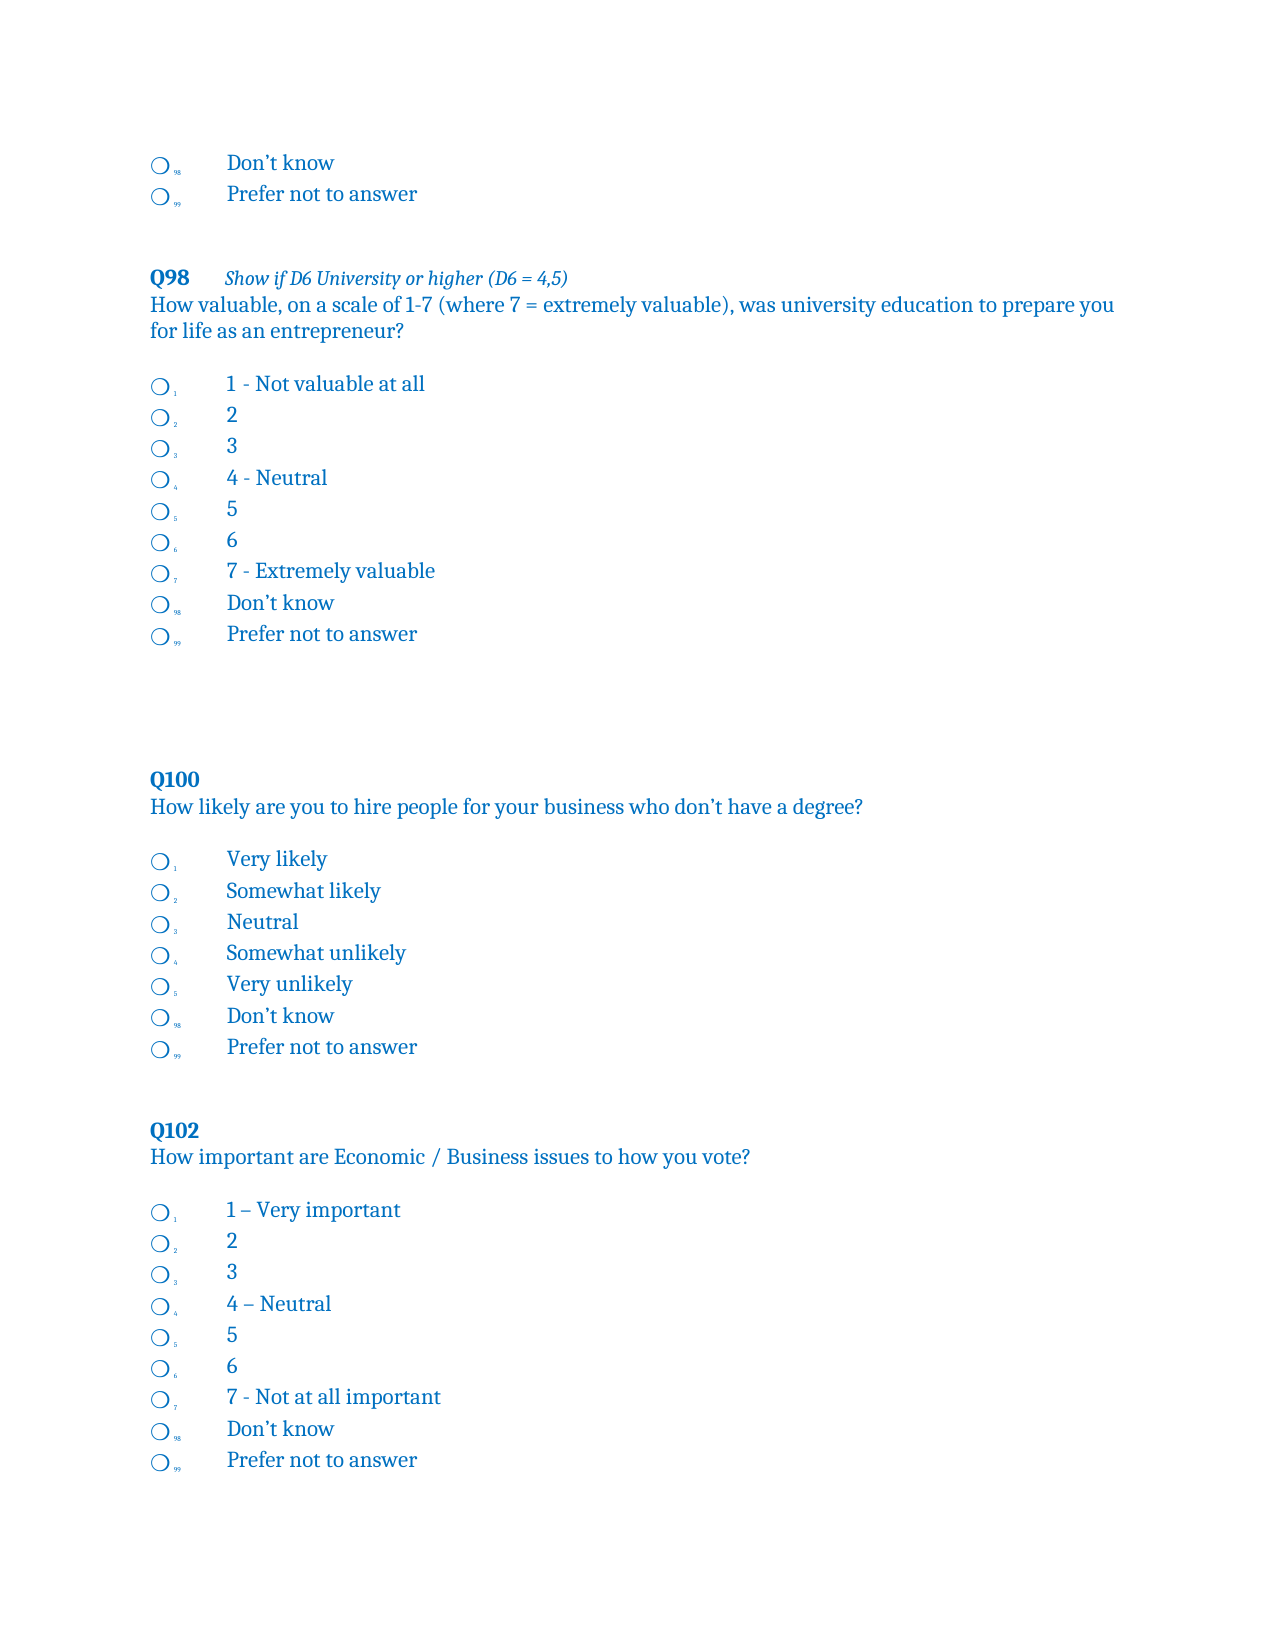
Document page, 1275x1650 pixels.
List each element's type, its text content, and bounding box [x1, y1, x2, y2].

table_cell Prefer not to answer [227, 1034, 1123, 1065]
table_cell ❍ 4 [150, 464, 227, 496]
table_cell 6 [227, 527, 1123, 558]
table_cell 6 [227, 1353, 1123, 1384]
text How important are Economic / Business issues to how you vote? [150, 1144, 1125, 1197]
table_header ❍ 1 [150, 1197, 227, 1228]
table_cell ❍ 3 [150, 1259, 227, 1290]
table_cell ❍ 7 [150, 558, 227, 589]
table_cell ❍ 7 [150, 1384, 227, 1415]
table_cell 3 [227, 433, 1123, 464]
table_cell ❍ 98 [150, 1415, 227, 1447]
table_header 1 - Not valuable at all [227, 371, 1123, 402]
table_cell ❍ 5 [150, 496, 227, 527]
table_cell 7 - Not at all important [227, 1384, 1123, 1415]
text Q102 [150, 1118, 1125, 1144]
table_cell ❍ 99 [150, 621, 227, 652]
table_cell ❍ 4 [150, 940, 227, 971]
table_cell ❍ 2 [150, 878, 227, 909]
table_cell Somewhat likely [227, 878, 1123, 909]
table_header ❍ 1 [150, 371, 227, 402]
table_cell ❍ 3 [150, 909, 227, 940]
table_header Very likely [227, 846, 1123, 877]
table_cell ❍ 3 [150, 433, 227, 464]
table_cell 3 [227, 1259, 1123, 1290]
table_cell ❍ 6 [150, 527, 227, 558]
table_cell ❍ 2 [150, 1228, 227, 1259]
table_cell 4 – Neutral [227, 1290, 1123, 1322]
table_cell ❍ 6 [150, 1353, 227, 1384]
table_header 1 – Very important [227, 1197, 1123, 1228]
table_cell ❍ 98 [150, 589, 227, 621]
table_header ❍ 1 [150, 846, 227, 877]
table_cell Somewhat unlikely [227, 940, 1123, 971]
text Q100 [150, 767, 1125, 793]
table_cell ❍ 99 [150, 1447, 227, 1478]
table_cell 5 [227, 1322, 1123, 1353]
table_cell Prefer not to answer [227, 181, 1123, 212]
table_cell Very unlikely [227, 971, 1123, 1002]
table_cell Neutral [227, 909, 1123, 940]
table_cell ❍ 5 [150, 971, 227, 1002]
table_cell Don’t know [227, 589, 1123, 621]
table_cell ❍ 5 [150, 1322, 227, 1353]
table_cell 5 [227, 496, 1123, 527]
table_cell Don’t know [227, 1003, 1123, 1034]
table_cell Prefer not to answer [227, 1447, 1123, 1478]
table_cell ❍ 98 [150, 1003, 227, 1034]
text How valuable, on a scale of 1-7 (where 7 = extremely valuable), was university education to prepare you for life as an entrepreneur? [150, 292, 1125, 371]
table_cell ❍ 99 [150, 181, 227, 212]
table_cell ❍ 2 [150, 402, 227, 433]
table_cell 4 - Neutral [227, 464, 1123, 496]
table_cell ❍ 4 [150, 1290, 227, 1322]
table_cell Don’t know [227, 1415, 1123, 1447]
table_cell Prefer not to answer [227, 621, 1123, 652]
text Q98 Show if D6 University or higher (D6 = 4,5) [150, 265, 1125, 292]
table_cell Don’t know [227, 150, 1123, 181]
table_cell ❍ 98 [150, 150, 227, 181]
text How likely are you to hire people for your business who don’t have a degree? [150, 793, 1125, 846]
table_cell ❍ 99 [150, 1034, 227, 1065]
table_cell 2 [227, 402, 1123, 433]
table_cell 2 [227, 1228, 1123, 1259]
table_cell 7 - Extremely valuable [227, 558, 1123, 589]
